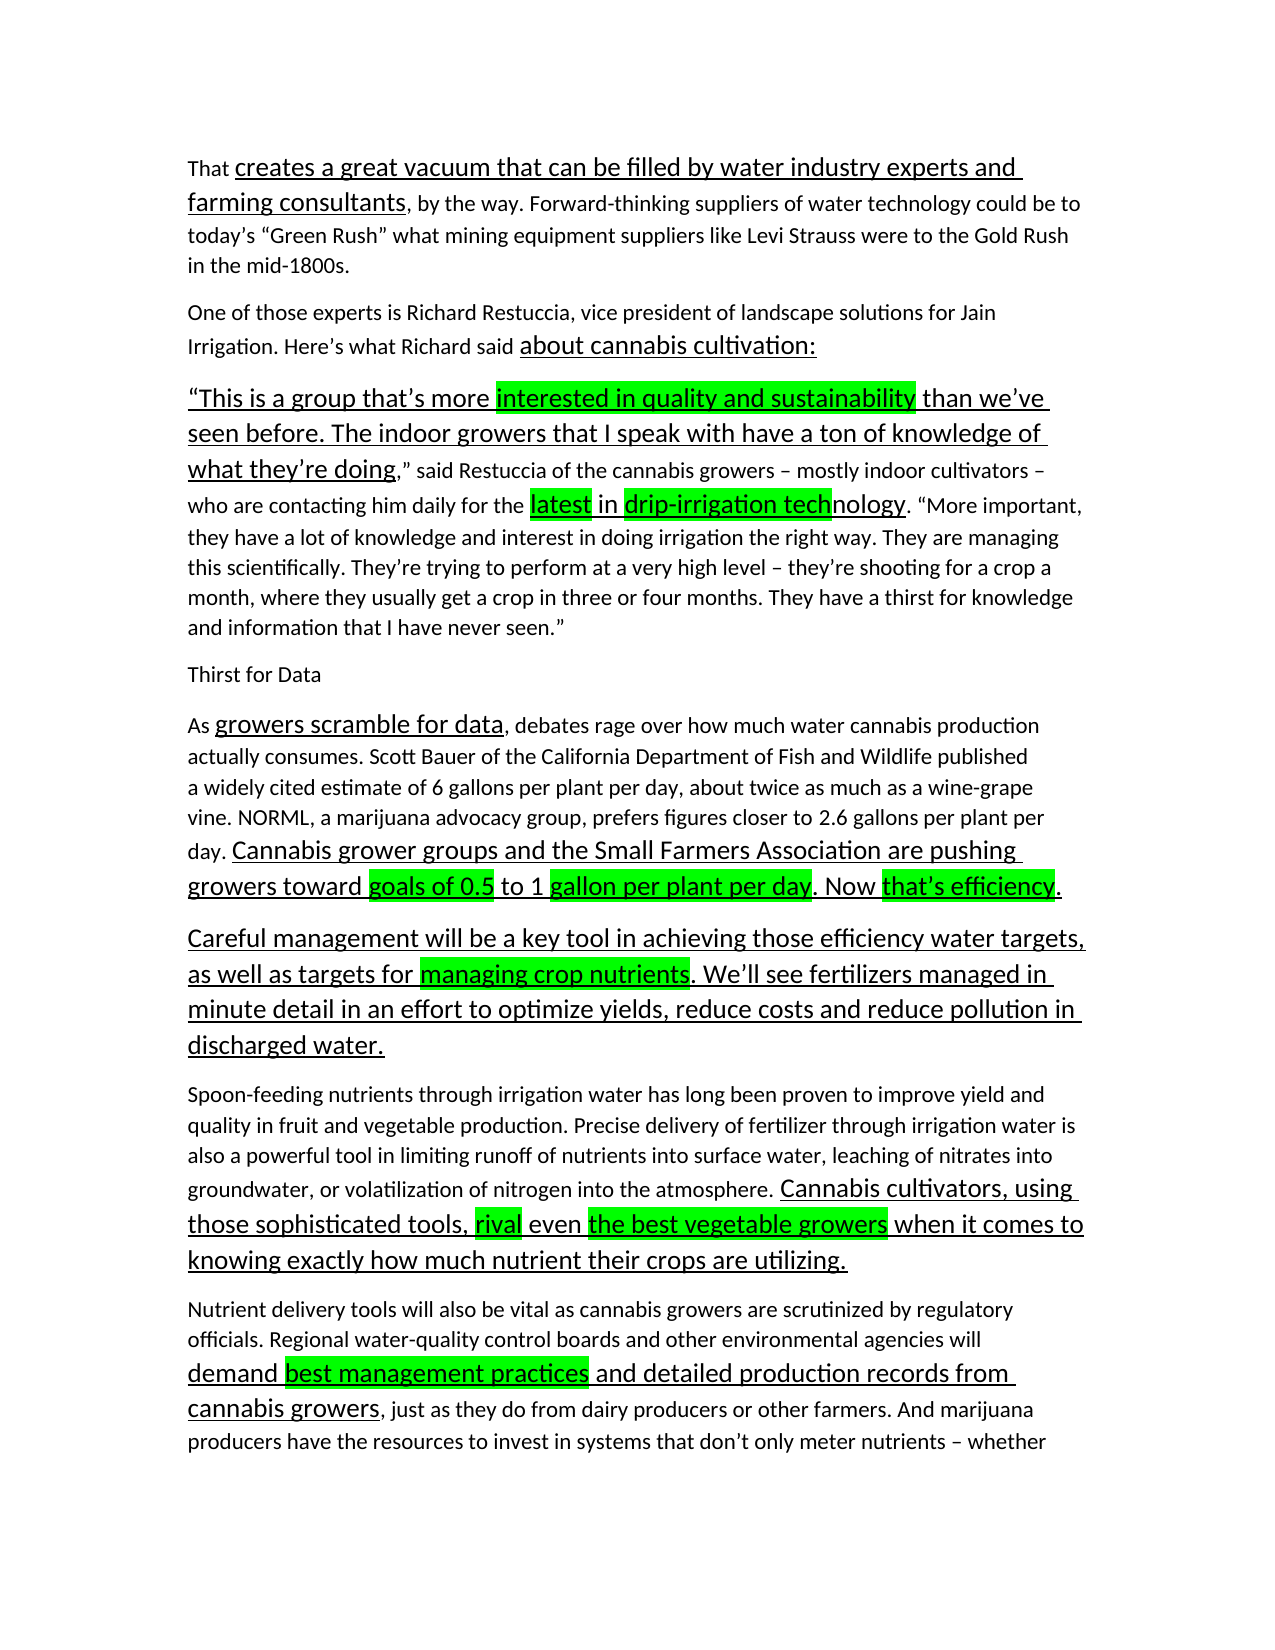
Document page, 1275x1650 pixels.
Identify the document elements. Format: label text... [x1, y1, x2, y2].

text Careful management will be a key tool in achieving those efficiency water targets, as well as targets for managing crop nutrients. We’ll see fertilizers managed in minute detail in an effort to optimize yields, reduce costs and reduce pollution in discharged water. [187, 921, 1087, 1061]
text Thirst for Data [187, 660, 1087, 688]
text That creates a great vacuum that can be filled by water industry experts and farming consultants, by the way. Forward-thinking suppliers of water technology could be to today’s “Green Rush” what mining equipment suppliers like Levi Strauss were to the Gold Rush in the mid-1800s. [187, 150, 1087, 279]
text As growers scramble for data, debates rage over how much water cannabis production actually consumes. Scott Bauer of the California Department of Fish and Wildlife published a widely cited estimate of 6 gallons per plant per day, about twice as much as a wine-grape vine. NORML, a marijuana advocacy group, prefers figures closer to 2.6 gallons per plant per day. Cannabis grower groups and the Small Farmers Association are pushing growers toward goals of 0.5 to 1 gallon per plant per day. Now that’s efficiency. [187, 707, 1087, 902]
text “This is a group that’s more interested in quality and sustainability than we’ve seen before. The indoor growers that I speak with have a ton of knowledge of what they’re doing,” said Restuccia of the cannabis growers – mostly indoor cultivators – who are contacting him daily for the latest in drip-irrigation technology. “More important, they have a lot of knowledge and interest in doing irrigation the right way. They are managing this scientifically. They’re trying to perform at a very high level – they’re shooting for a crop a month, where they usually get a crop in three or four months. They have a thirst for knowledge and information that I have never seen.” [187, 381, 1087, 642]
text Spoon-feeding nutrients through irrigation water has long been proven to improve yield and quality in fruit and vegetable production. Precise delivery of fertilizer through irrigation water is also a powerful tool in limiting runoff of nutrients into surface water, leaching of nitrates into groundwater, or volatilization of nitrogen into the atmosphere. Cannabis cultivators, using those sophisticated tools, rival even the best vegetable growers when it comes to knowing exactly how much nutrient their crops are utilizing. [187, 1081, 1087, 1276]
text One of those experts is Richard Restuccia, vice president of landscape solutions for Jain Irrigation. Here’s what Richard said about cannabis cultivation: [187, 298, 1087, 362]
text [187, 1295, 1087, 1455]
